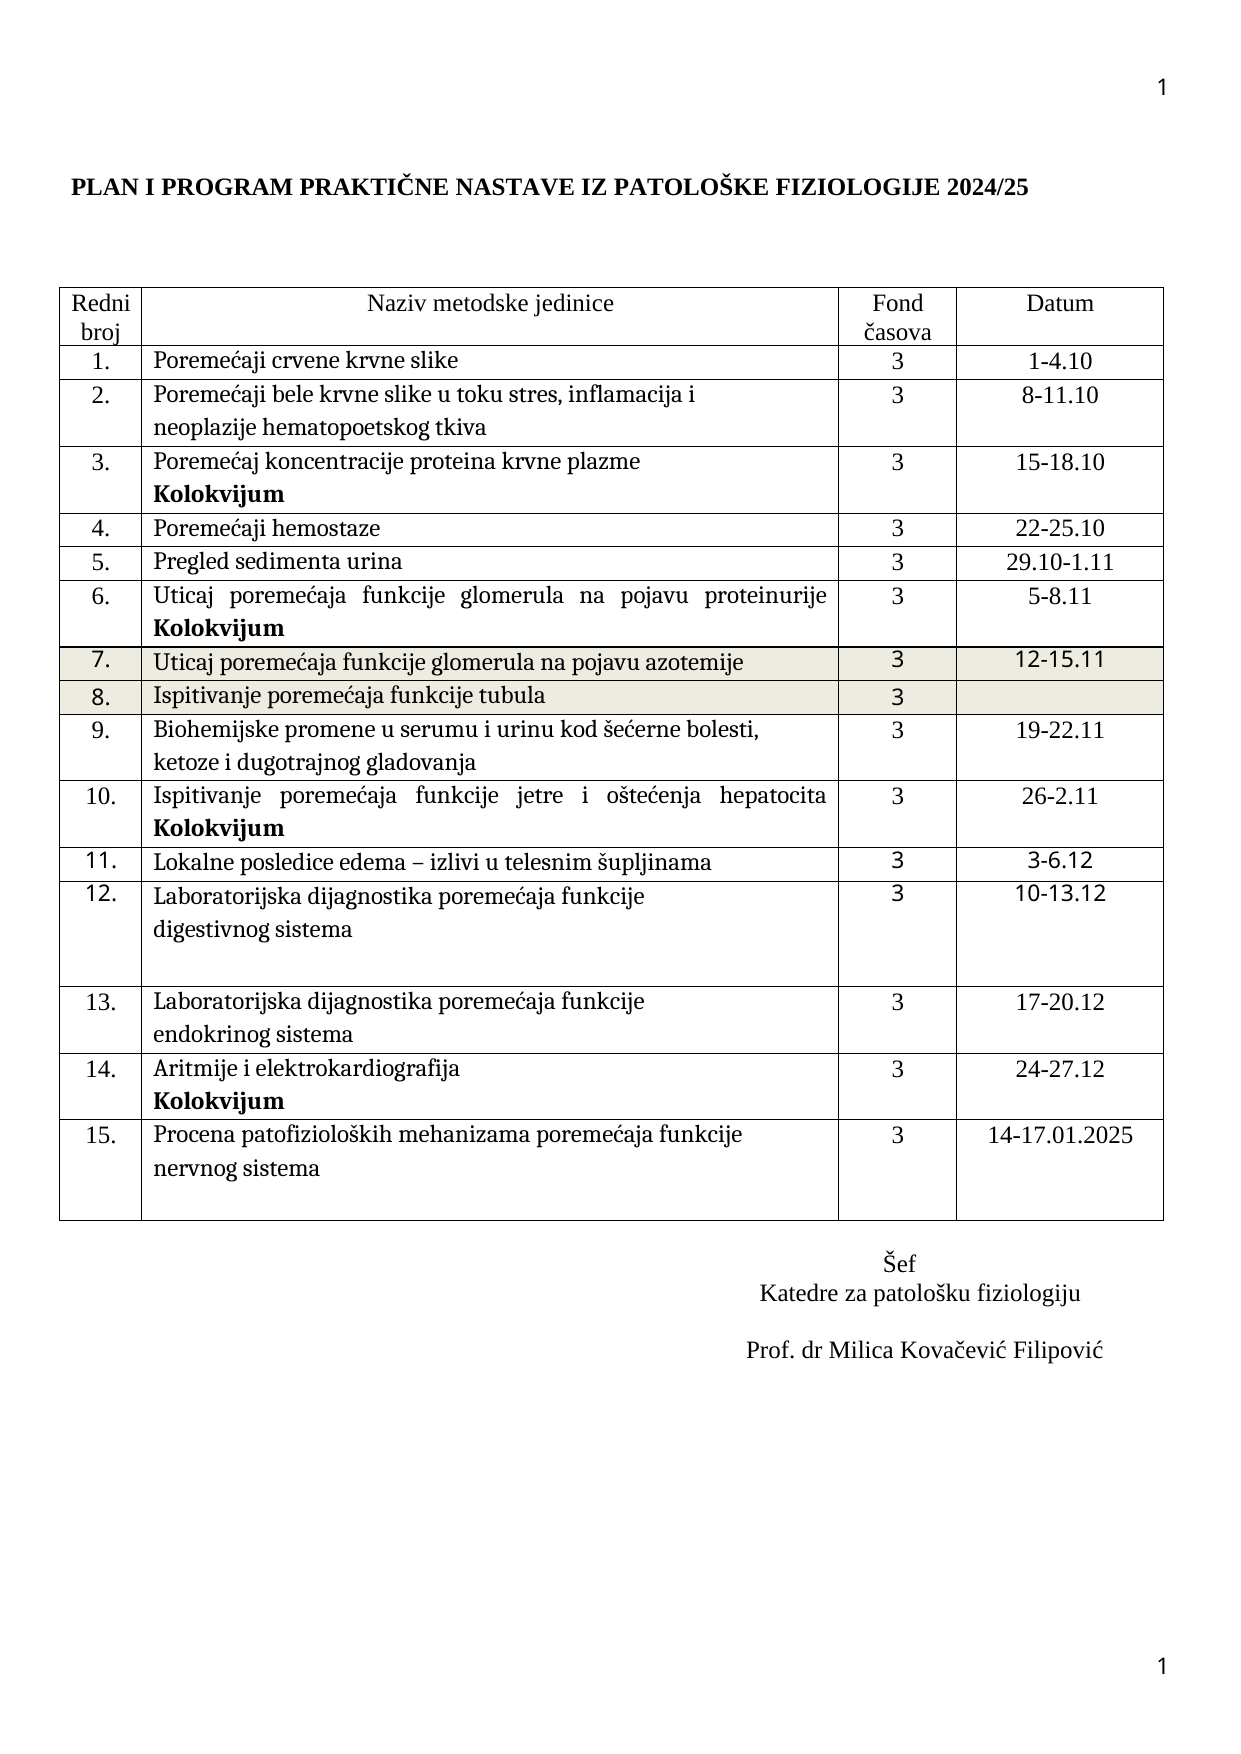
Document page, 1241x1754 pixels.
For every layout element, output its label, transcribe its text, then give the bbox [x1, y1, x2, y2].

text Šef [671, 1249, 1169, 1278]
table_cell Poremećaji hemostaze [142, 514, 838, 546]
table_header Naziv metodske jedinice [142, 288, 838, 345]
table_cell Uticaj poremećaja funkcije glomerula na pojavu proteinurije Kolokvijum [142, 581, 838, 646]
table_cell 24-27.12 [957, 1054, 1163, 1119]
table_cell [957, 681, 1163, 714]
table_cell 3 [839, 681, 956, 714]
text PLAN I PROGRAM PRAKTIČNE NASTAVE IZ PATOLOŠKE FIZIOLOGIJE 2024/25 [71, 172, 1169, 201]
table_cell Laboratorijska dijagnostika poremećaja funkcije digestivnog sistema [142, 882, 838, 986]
table_cell 11. [60, 848, 141, 881]
table_cell 5. [60, 547, 141, 580]
table_cell Pregled sedimenta urina [142, 547, 838, 580]
text Katedre za patološku fiziologiju [596, 1278, 1169, 1307]
table_cell 3 [839, 380, 956, 446]
table_cell 15-18.10 [957, 447, 1163, 512]
table_cell Biohemijske promene u serumu i urinu kod šećerne bolesti, ketoze i dugotrajnog gladovanja [142, 715, 838, 780]
table_cell 3 [839, 882, 956, 986]
table_cell Aritmije i elektrokardiografija Kolokvijum [142, 1054, 838, 1119]
table_cell 10. [60, 781, 141, 847]
table_cell Ispitivanje poremećaja funkcije tubula [142, 681, 838, 714]
table_cell 3 [839, 1054, 956, 1119]
table_cell Poremećaji crvene krvne slike [142, 346, 838, 379]
table_cell 22-25.10 [957, 514, 1163, 546]
table_cell 3 [839, 715, 956, 780]
table_cell 17-20.12 [957, 987, 1163, 1053]
table_cell Laboratorijska dijagnostika poremećaja funkcije endokrinog sistema [142, 987, 838, 1053]
table_cell 15. [60, 1120, 141, 1219]
table_cell 3 [839, 987, 956, 1053]
table_cell 8-11.10 [957, 380, 1163, 446]
table_cell 12-15.11 [957, 648, 1163, 680]
table_cell 3 [839, 848, 956, 881]
table_cell 14. [60, 1054, 141, 1119]
text Prof. dr Milica Kovačević Filipović [746, 1336, 1169, 1364]
table_cell 3-6.12 [957, 848, 1163, 881]
table_cell 3 [839, 581, 956, 646]
table_cell 6. [60, 581, 141, 646]
table_cell 26-2.11 [957, 781, 1163, 847]
table_cell 14-17.01.2025 [957, 1120, 1163, 1219]
table_cell 8. [60, 681, 141, 714]
table_cell 3 [839, 447, 956, 512]
table_cell 3. [60, 447, 141, 512]
table_cell Ispitivanje poremećaja funkcije jetre i oštećenja hepatocita Kolokvijum [142, 781, 838, 847]
table_cell 3 [839, 648, 956, 680]
table_cell Uticaj poremećaja funkcije glomerula na pojavu azotemije [142, 648, 838, 680]
table_cell 4. [60, 514, 141, 546]
table_cell 5-8.11 [957, 581, 1163, 646]
table_cell 10-13.12 [957, 882, 1163, 986]
table_cell Lokalne posledice edema – izlivi u telesnim šupljinama [142, 848, 838, 881]
table_header Redni broj [60, 288, 141, 345]
table_cell 3 [839, 1120, 956, 1219]
table_cell 3 [839, 346, 956, 379]
table_cell 7. [60, 648, 141, 680]
table_cell 3 [839, 514, 956, 546]
table_header Datum [957, 288, 1163, 345]
table_cell 29.10-1.11 [957, 547, 1163, 580]
table_cell 3 [839, 547, 956, 580]
table_cell Poremećaji bele krvne slike u toku stres, inflamacija i neoplazije hematopoetskog tkiva [142, 380, 838, 446]
table_cell 3 [839, 781, 956, 847]
table_cell 1. [60, 346, 141, 379]
table_cell 9. [60, 715, 141, 780]
table_cell 13. [60, 987, 141, 1053]
table_cell Procena patofizioloških mehanizama poremećaja funkcije nervnog sistema [142, 1120, 838, 1219]
table_cell 2. [60, 380, 141, 446]
table_cell 19-22.11 [957, 715, 1163, 780]
table_header Fond časova [839, 288, 956, 345]
table_cell 1-4.10 [957, 346, 1163, 379]
table_cell 12. [60, 882, 141, 986]
table_cell Poremećaj koncentracije proteina krvne plazme Kolokvijum [142, 447, 838, 512]
